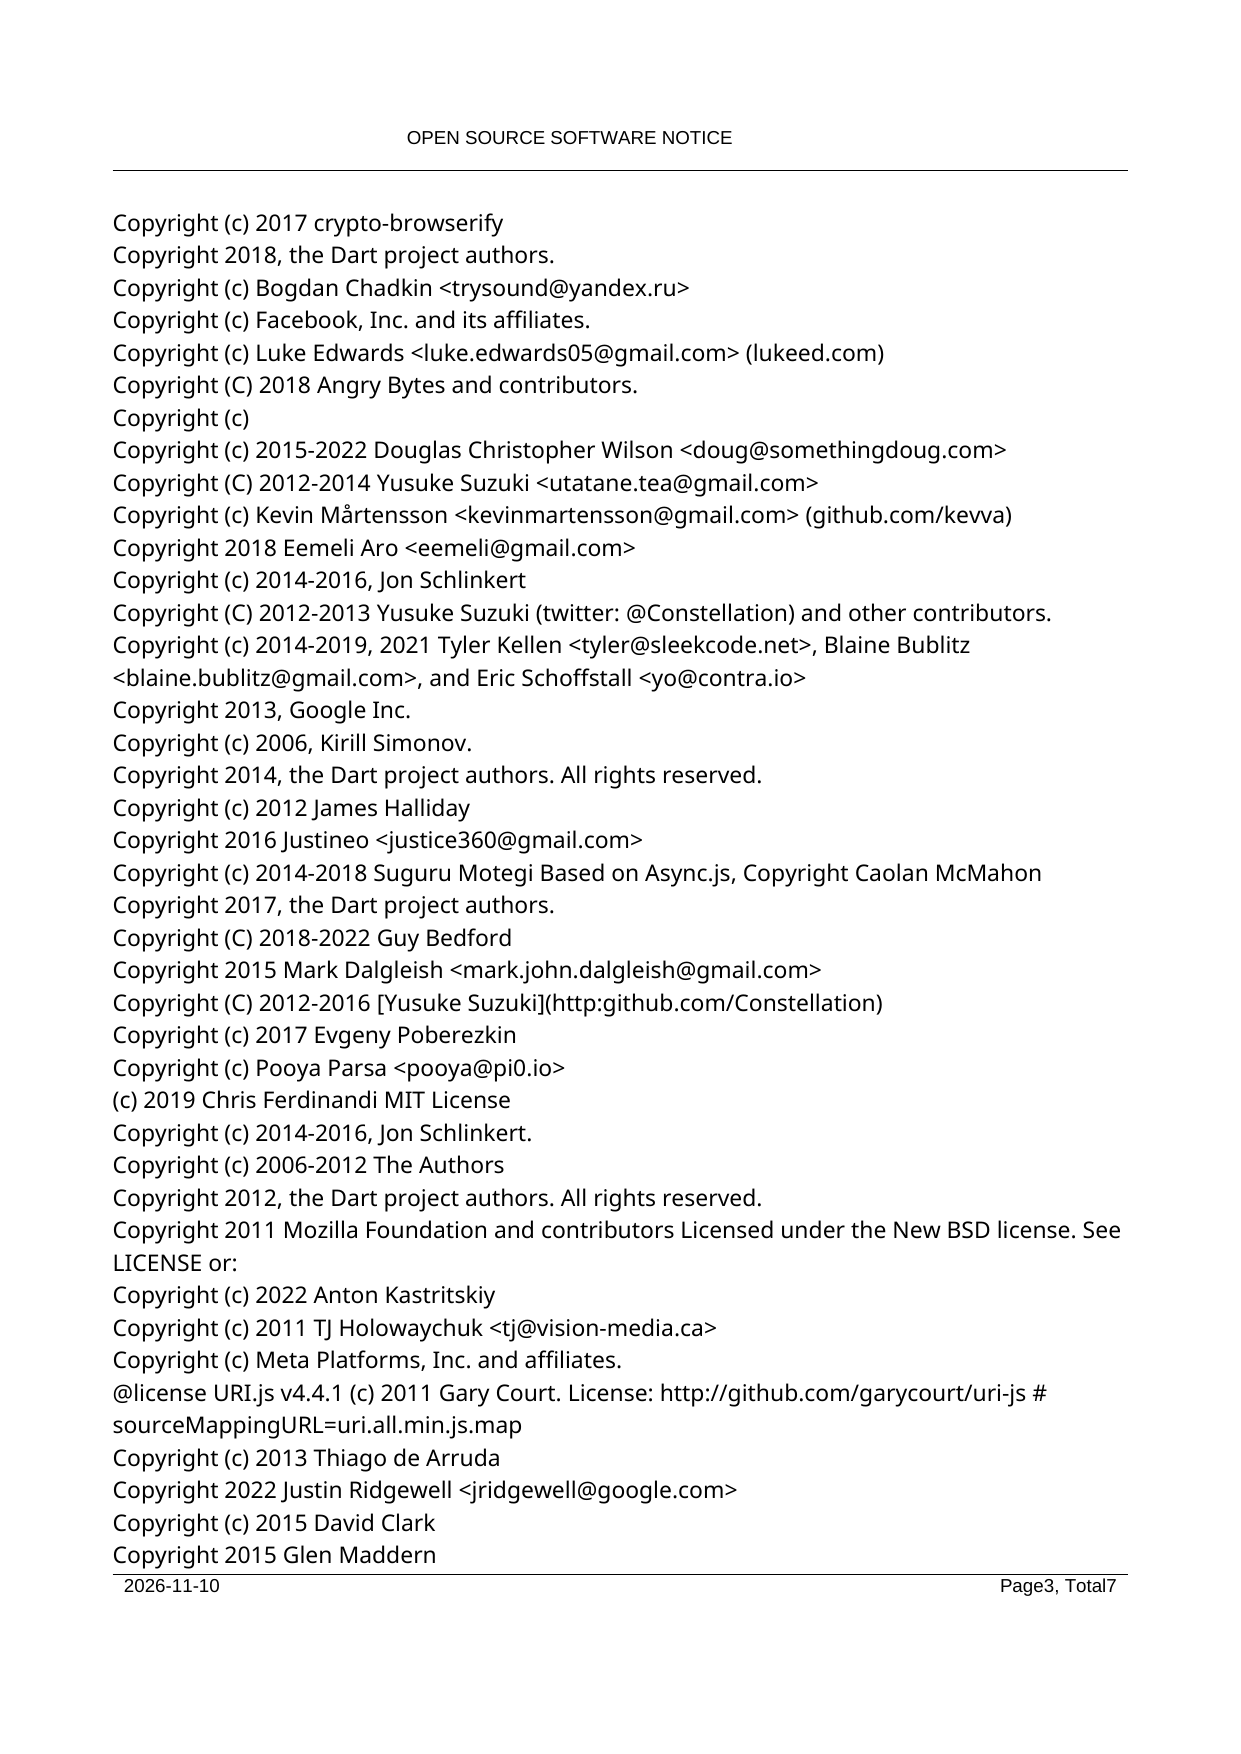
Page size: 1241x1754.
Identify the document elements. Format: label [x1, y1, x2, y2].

text [112, 206, 1128, 1571]
